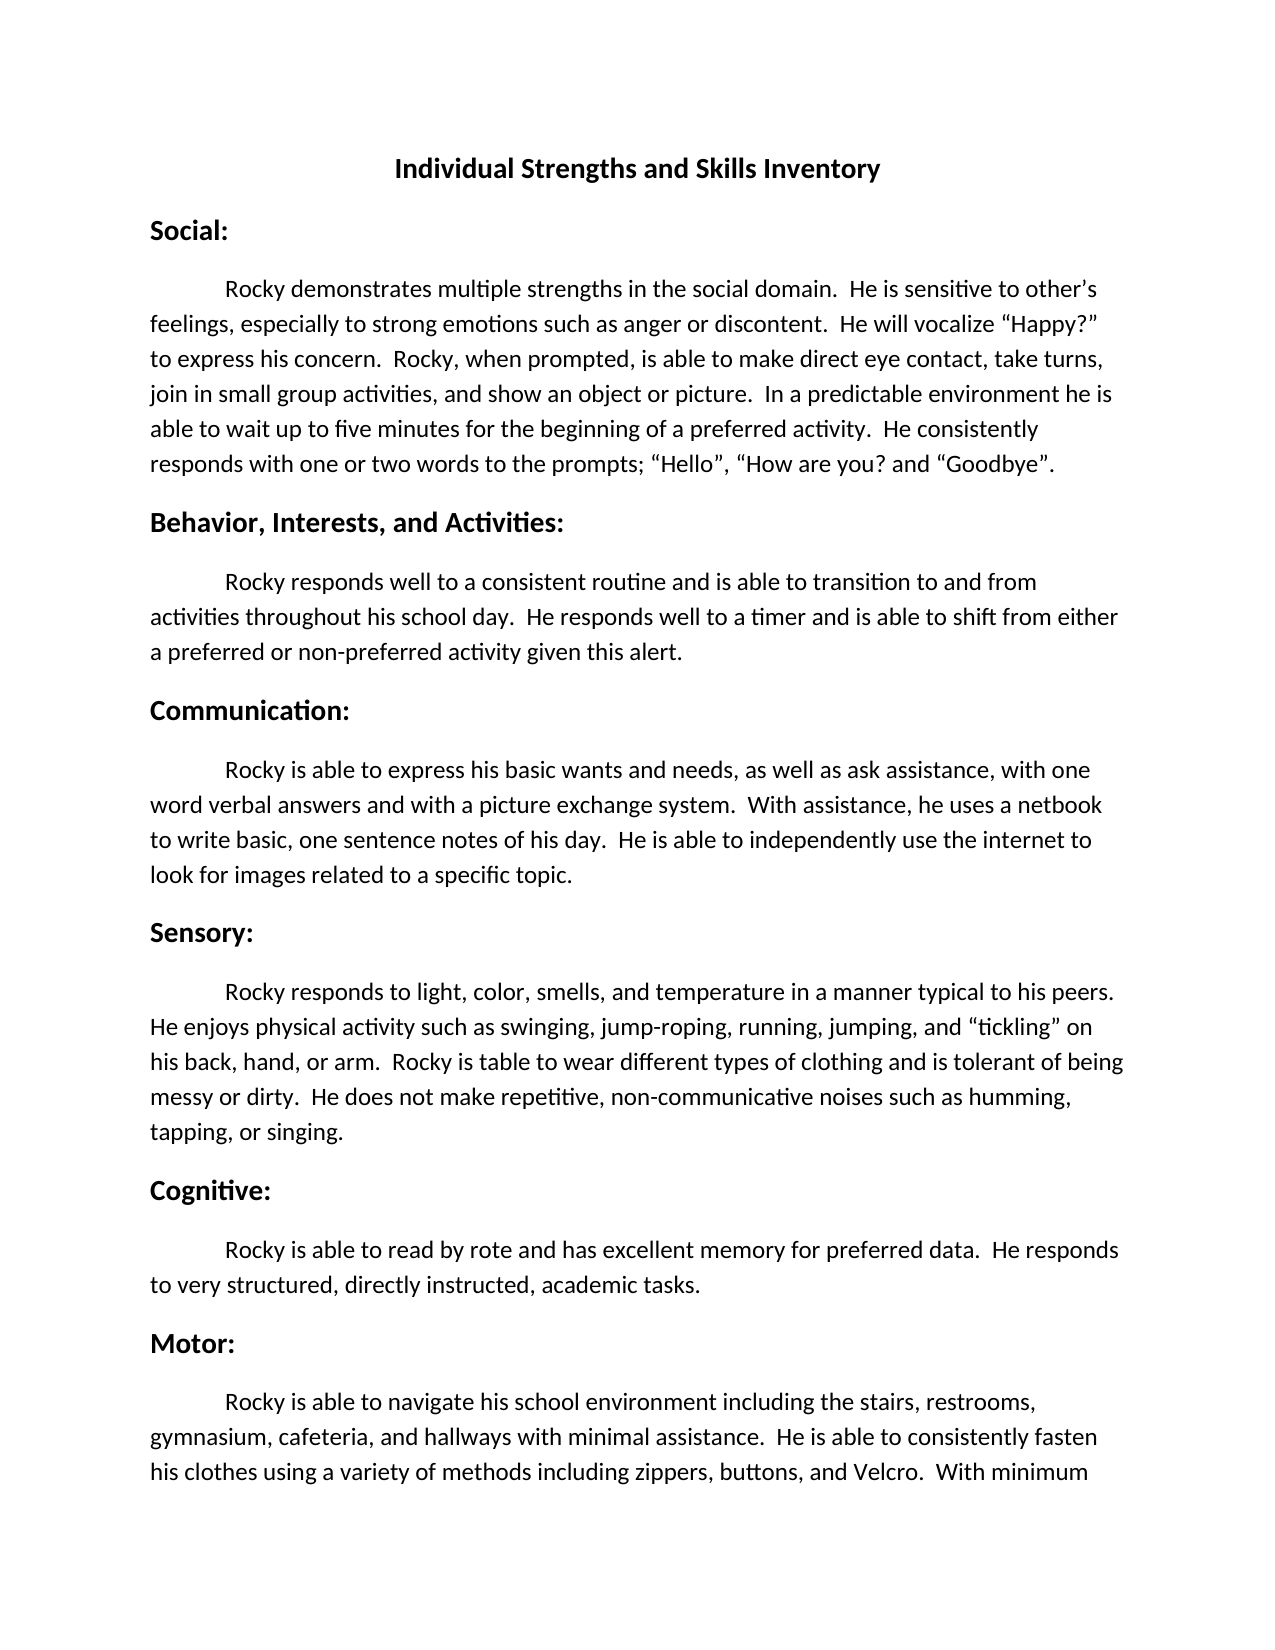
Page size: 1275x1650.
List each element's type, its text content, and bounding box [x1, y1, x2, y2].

text Behavior, Interests, and Activities: [150, 504, 1125, 540]
text Rocky is able to read by rote and has excellent memory for preferred data. He responds to very structured, directly instructed, academic tasks. [150, 1234, 1125, 1299]
text Motor: [150, 1325, 1125, 1360]
text Cognitive: [150, 1172, 1125, 1208]
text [150, 1387, 1125, 1487]
text Social: [150, 212, 1125, 247]
text Rocky responds to light, color, smells, and temperature in a manner typical to his peers. He enjoys physical activity such as swinging, jump-roping, running, jumping, and “tickling” on his back, hand, or arm. Rocky is table to wear different types of clothing and is tolerant of being messy or dirty. He does not make repetitive, non-communicative noises such as humming, tapping, or singing. [150, 976, 1125, 1147]
text Individual Strengths and Skills Inventory [150, 150, 1125, 186]
text Rocky demonstrates multiple strengths in the social domain. He is sensitive to other’s feelings, especially to strong emotions such as anger or discontent. He will vocalize “Happy?” to express his concern. Rocky, when prompted, is able to make direct eye contact, take turns, join in small group activities, and show an object or picture. In a predictable environment he is able to wait up to five minutes for the beginning of a preferred activity. He consistently responds with one or two words to the prompts; “Hello”, “How are you? and “Goodbye”. [150, 273, 1125, 479]
text Communication: [150, 692, 1125, 728]
text Rocky responds well to a consistent routine and is able to transition to and from activities throughout his school day. He responds well to a timer and is able to shift from either a preferred or non-preferred activity given this alert. [150, 566, 1125, 667]
text Sensory: [150, 914, 1125, 950]
text Rocky is able to express his basic wants and needs, as well as ask assistance, with one word verbal answers and with a picture exchange system. With assistance, he uses a netbook to write basic, one sentence notes of his day. He is able to independently use the internet to look for images related to a specific topic. [150, 754, 1125, 889]
